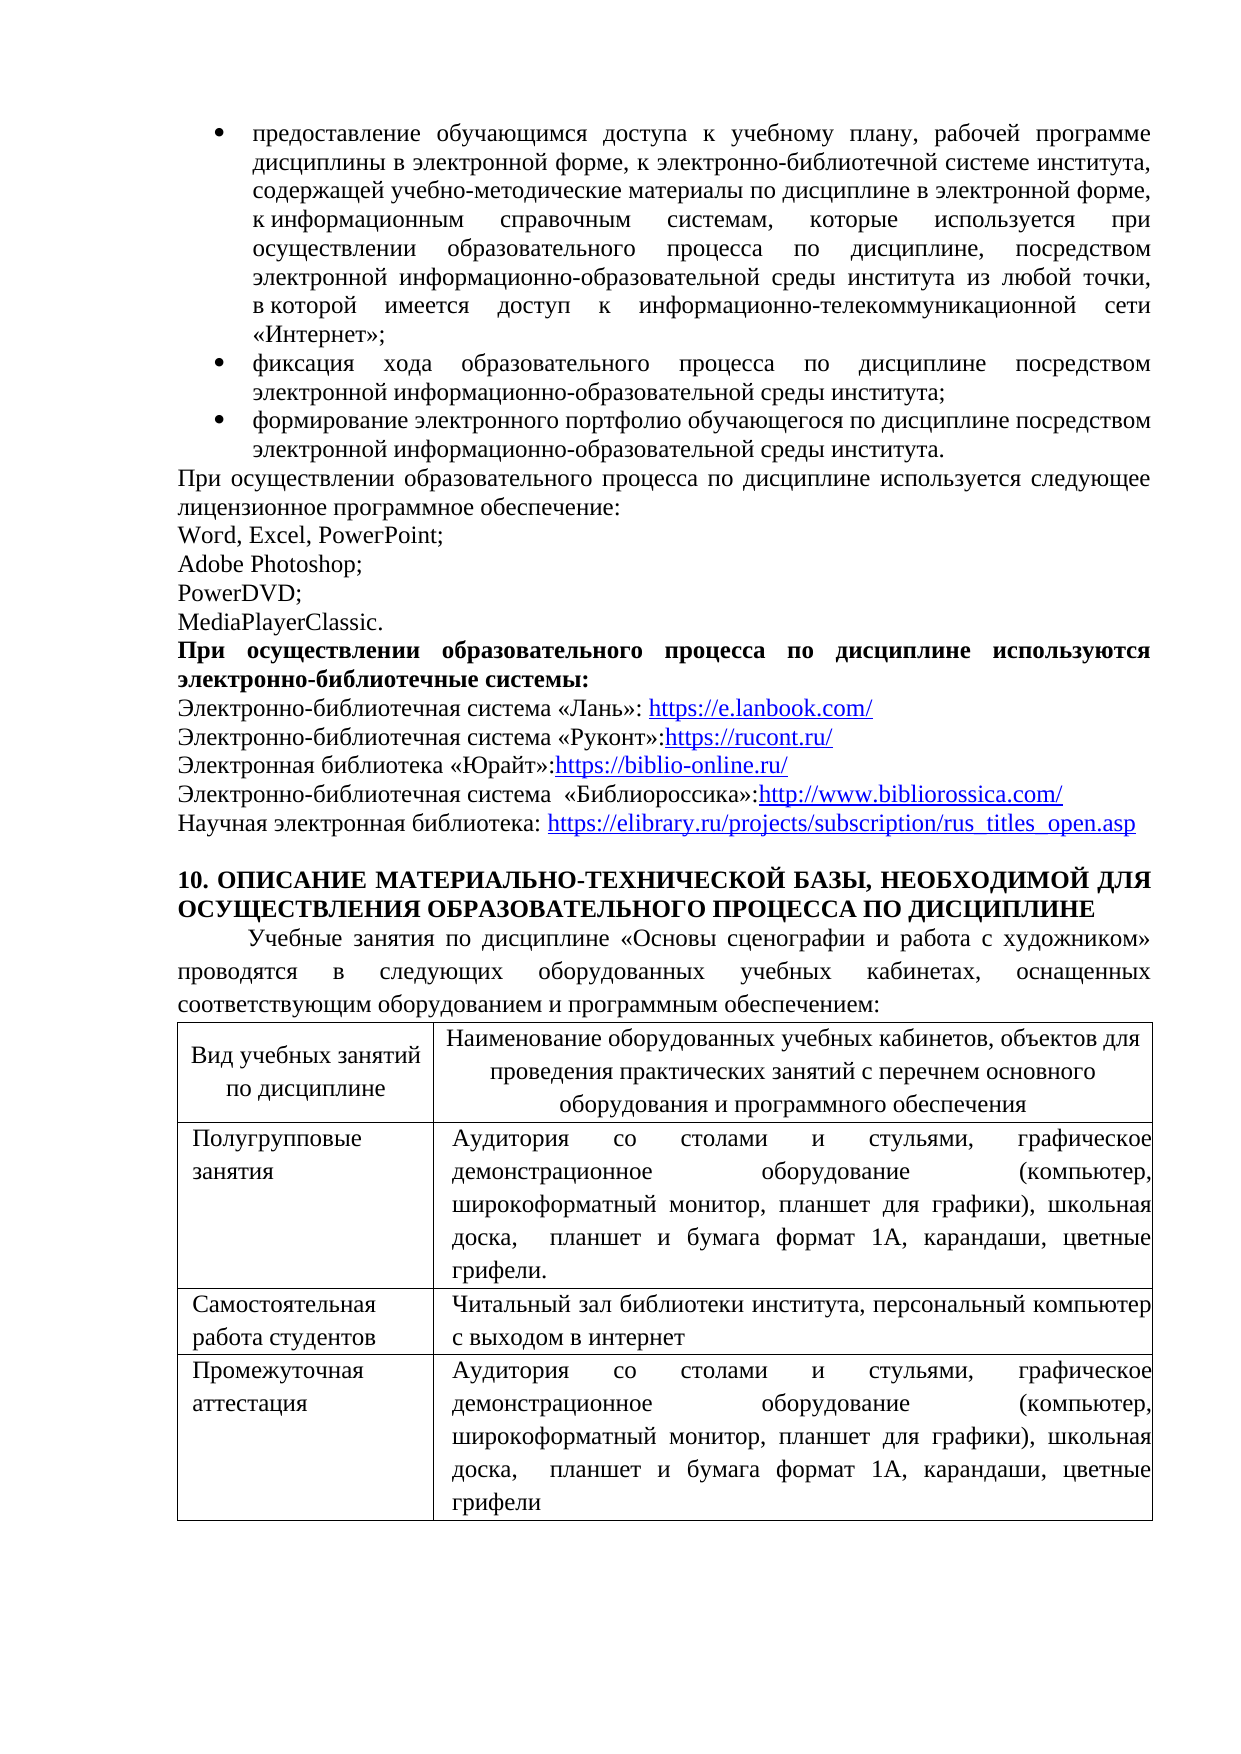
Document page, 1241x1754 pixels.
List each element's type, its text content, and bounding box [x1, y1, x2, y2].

text При осуществлении образовательного процесса по дисциплине используются электронно-библиотечные системы: [177, 636, 1152, 693]
text MediaPlayerClassic. [177, 607, 1152, 636]
table_cell Аудитория со столами и стульями, графическое демонстрационное оборудование (компьютер, широкоформатный монитор, планшет для графики), школьная доска, планшет и бумага формат 1А, карандаши, цветные грифели [434, 1355, 1152, 1520]
table_cell Промежуточная аттестация [178, 1355, 433, 1520]
table_cell Читальный зал библиотеки института, персональный компьютер с выходом в интернет [434, 1289, 1152, 1354]
text Электронно-библиотечная система «Библиороссика»:http://www.bibliorossica.com/ [177, 779, 1152, 808]
text Учебные занятия по дисциплине «Основы сценографии и работа с художником» проводятся в следующих оборудованных учебных кабинетах, оснащенных соответствующим оборудованием и программным обеспечением: [177, 923, 1152, 1018]
list предоставление обучающимся доступа к учебному плану, рабочей программе дисциплины в электронной форме, к электронно-библиотечной системе института, содержащей учебно-методические материалы по дисциплине в электронной форме, к информационным справочным системам, которые используется при осуществлении образовательного процесса по дисциплине, посредством электронной информационно-образовательной среды института из любой точки, в которой имеется доступ к информационно-телекоммуникационной сети «Интернет»; [215, 118, 1152, 348]
text Научная электронная библиотека: https://elibrary.ru/projects/subscription/rus_titles_open.asp [177, 808, 1152, 837]
text Adobe Photoshop; [177, 549, 1152, 578]
text Электронно-библиотечная система «Руконт»:https://rucont.ru/ [177, 722, 1152, 751]
text Электронно-библиотечная система «Лань»: https://e.lanbook.com/ [177, 693, 1152, 722]
list фиксация хода образовательного процесса по дисциплине посредством электронной информационно-образовательной среды института; [215, 348, 1152, 406]
text Wогd, Ехсеl, PowегРоint; [177, 521, 1152, 549]
text PowerDVD; [177, 578, 1152, 607]
table_cell Аудитория со столами и стульями, графическое демонстрационное оборудование (компьютер, широкоформатный монитор, планшет для графики), школьная доска, планшет и бумага формат 1А, карандаши, цветные грифели. [434, 1123, 1152, 1288]
text 10. ОПИСАНИЕ МАТЕРИАЛЬНО-ТЕХНИЧЕСКОЙ БАЗЫ, НЕОБХОДИМОЙ ДЛЯ ОСУЩЕСТВЛЕНИЯ ОБРАЗОВАТЕЛЬНОГО ПРОЦЕССА ПО ДИСЦИПЛИНЕ [177, 866, 1152, 923]
text Электронная библиотека «Юрайт»:https://biblio-online.ru/ [177, 751, 1152, 779]
table_header Вид учебных занятий по дисциплине [178, 1023, 433, 1122]
table_cell Полугрупповые занятия [178, 1123, 433, 1288]
table_header Наименование оборудованных учебных кабинетов, объектов для проведения практических занятий с перечнем основного оборудования и программного обеспечения [434, 1023, 1152, 1122]
text При осуществлении образовательного процесса по дисциплине используется следующее лицензионное программное обеспечение: [177, 463, 1152, 521]
list формирование электронного портфолио обучающегося по дисциплине посредством электронной информационно-образовательной среды института. [215, 406, 1152, 463]
table_cell Самостоятельная работа студентов [178, 1289, 433, 1354]
